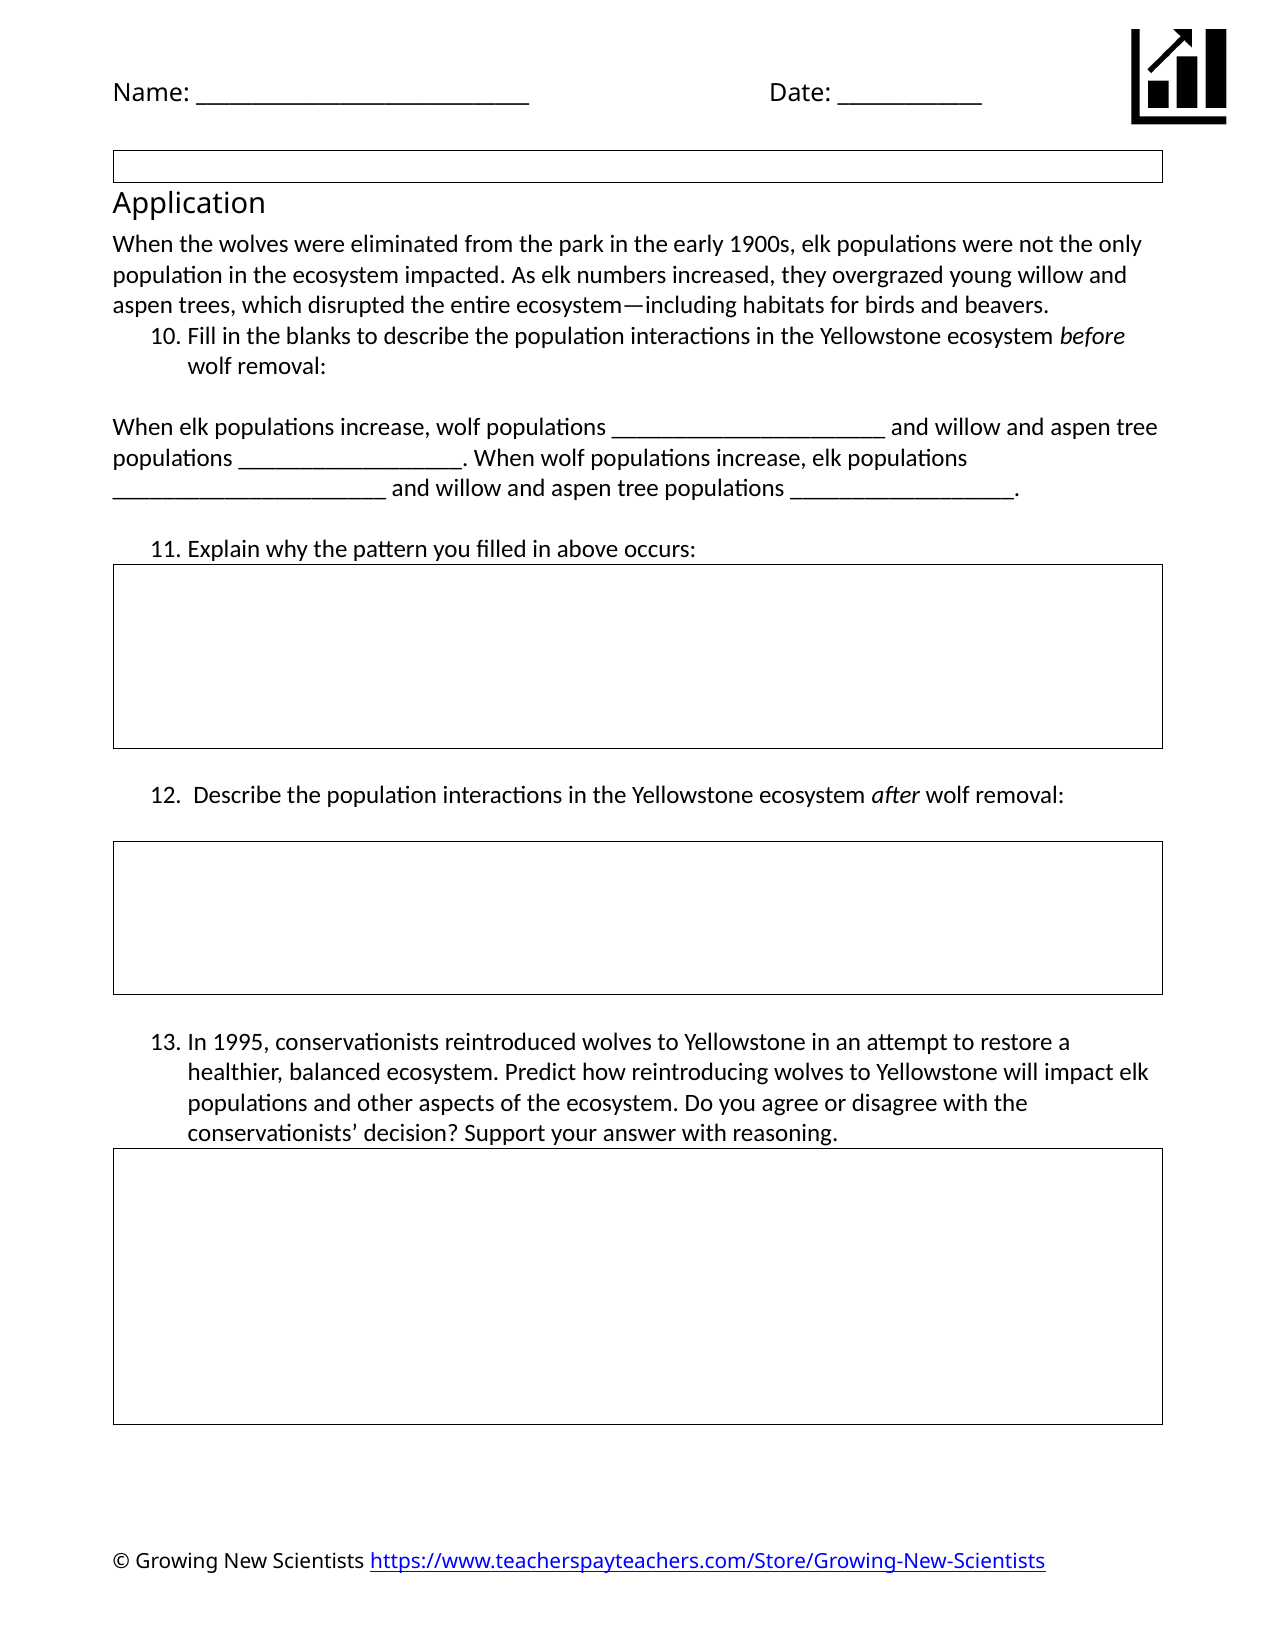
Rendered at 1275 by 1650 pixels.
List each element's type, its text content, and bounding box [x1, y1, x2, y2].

table_header [114, 1149, 1162, 1424]
text Application [112, 183, 1162, 222]
list Explain why the pattern you filled in above occurs: [150, 533, 1162, 564]
picture [1112, 11, 1244, 142]
list In 1995, conservationists reintroduced wolves to Yellowstone in an attempt to restore a healthier, balanced ecosystem. Predict how reintroducing wolves to Yellowstone will impact elk populations and other aspects of the ecosystem. Do you agree or disagree with the conservationists’ decision? Support your answer with reasoning. [150, 1026, 1162, 1148]
text When the wolves were eliminated from the park in the early 1900s, elk populations were not the only population in the ecosystem impacted. As elk numbers increased, they overgrazed young willow and aspen trees, which disrupted the entire ecosystem—including habitats for birds and beavers. [112, 228, 1162, 320]
text When elk populations increase, wolf populations ______________________ and willow and aspen tree populations __________________. When wolf populations increase, elk populations ______________________ and willow and aspen tree populations __________________. [112, 411, 1162, 503]
table_header [114, 565, 1162, 748]
table_header [114, 842, 1162, 994]
list Describe the population interactions in the Yellowstone ecosystem after wolf removal: [150, 780, 1162, 810]
list Fill in the blanks to describe the population interactions in the Yellowstone ecosystem before wolf removal: [150, 320, 1162, 381]
table_header [114, 151, 1162, 182]
